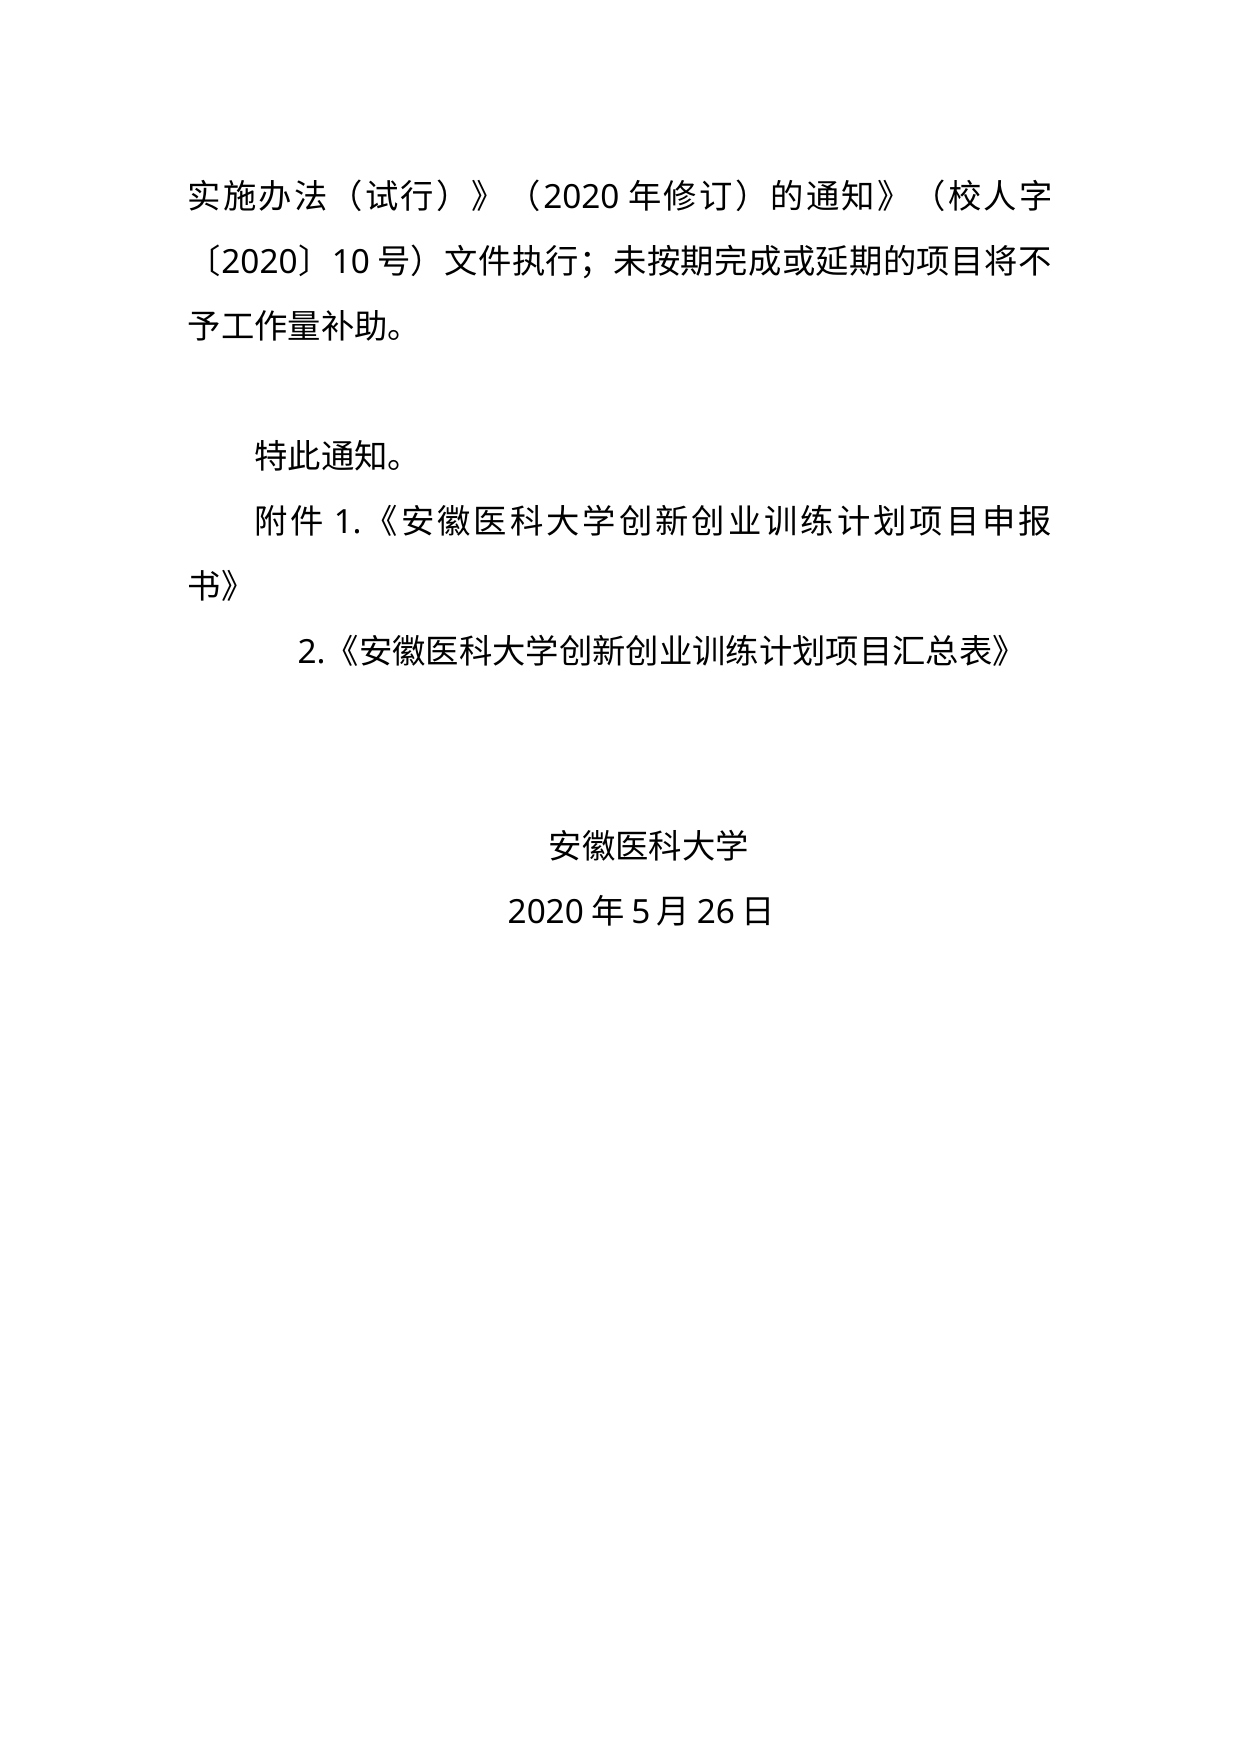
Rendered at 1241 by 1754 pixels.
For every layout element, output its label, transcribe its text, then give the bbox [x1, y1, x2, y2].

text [187, 162, 1053, 357]
text 2.《安徽医科大学创新创业训练计划项目汇总表》 [187, 617, 1053, 682]
text 附件1.《安徽医科大学创新创业训练计划项目申报书》 [187, 487, 1053, 617]
text 特此通知。 [187, 422, 1053, 487]
text 安徽医科大学 [187, 812, 1053, 877]
text 2020年5月26日 [187, 877, 1053, 942]
